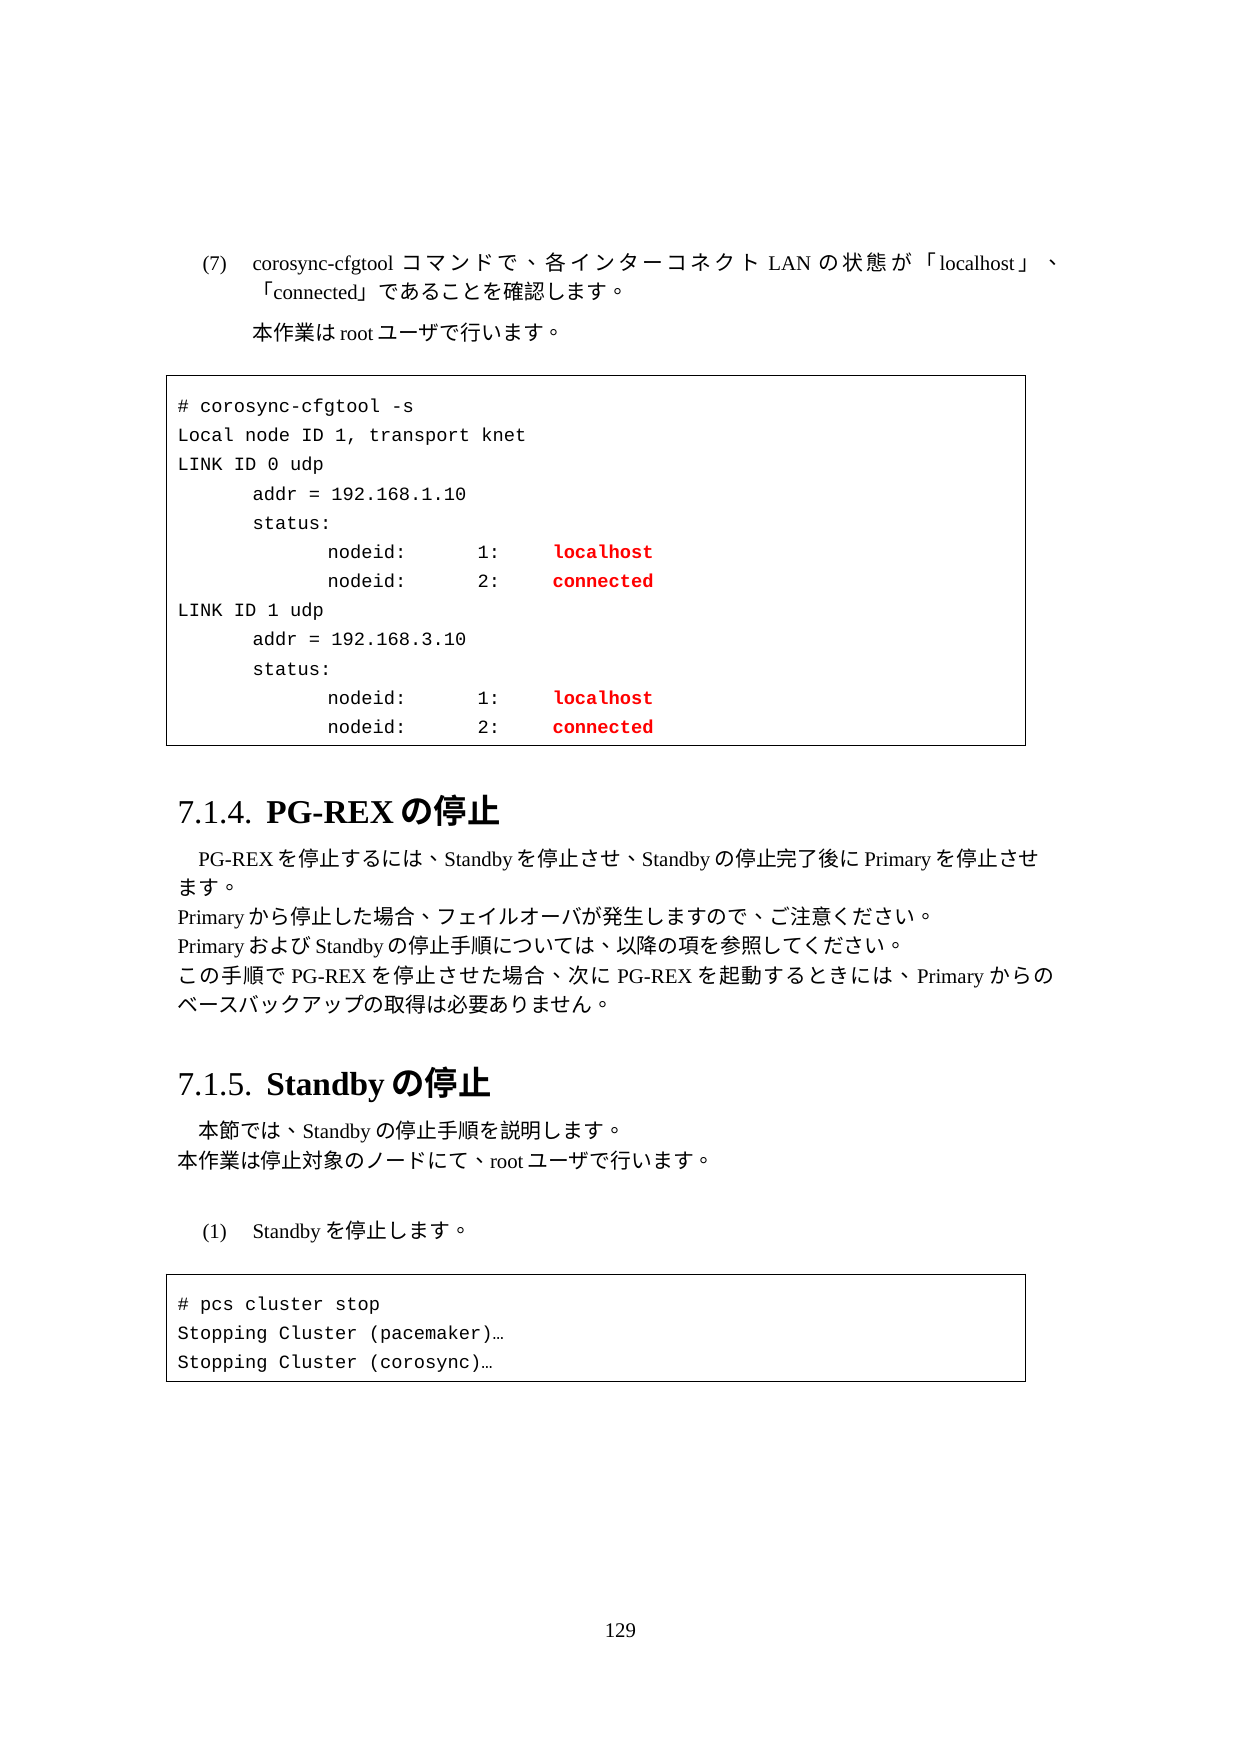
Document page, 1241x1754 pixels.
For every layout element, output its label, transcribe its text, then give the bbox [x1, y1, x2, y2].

table_header # pcs cluster stop Stopping Cluster (pacemaker)… Stopping Cluster (corosync)… [167, 1275, 1025, 1381]
text この手順でPG-REXを停止させた場合、次にPG-REXを起動するときには、Primaryからのベースバックアップの取得は必要ありません。 [177, 960, 1054, 1018]
text Primaryから停止した場合、フェイルオーバが発生しますので、ご注意ください。 [177, 902, 1054, 931]
text 本節では、Standbyの停止手順を説明します。 [177, 1116, 1054, 1145]
subtitle PG-REXの停止 [177, 788, 1063, 833]
text PG-REXを停止するには、Standbyを停止させ、Standbyの停止完了後にPrimaryを停止させます。 [177, 843, 1054, 902]
text 本作業は停止対象のノードにて、rootユーザで行います。 [177, 1145, 1054, 1174]
text PrimaryおよびStandbyの停止手順については、以降の項を参照してください。 [177, 931, 1054, 960]
list corosync-cfgtoolコマンドで、各インターコネクトLANの状態が「localhost」、「connected」であることを確認します。 [202, 248, 1063, 305]
list 本作業はrootユーザで行います。 [202, 318, 1063, 346]
subtitle Standbyの停止 [177, 1060, 1063, 1106]
list Standbyを停止します。 [202, 1216, 1063, 1244]
table_header # corosync-cfgtool -s Local node ID 1, transport knet LINK ID 0 udp addr = 192.168.1.10 status: nodeid: 1: localhost nodeid: 2: connected LINK ID 1 udp addr = 192.168.3.10 status: nodeid: 1: localhost nodeid: 2: connected [167, 376, 1025, 745]
